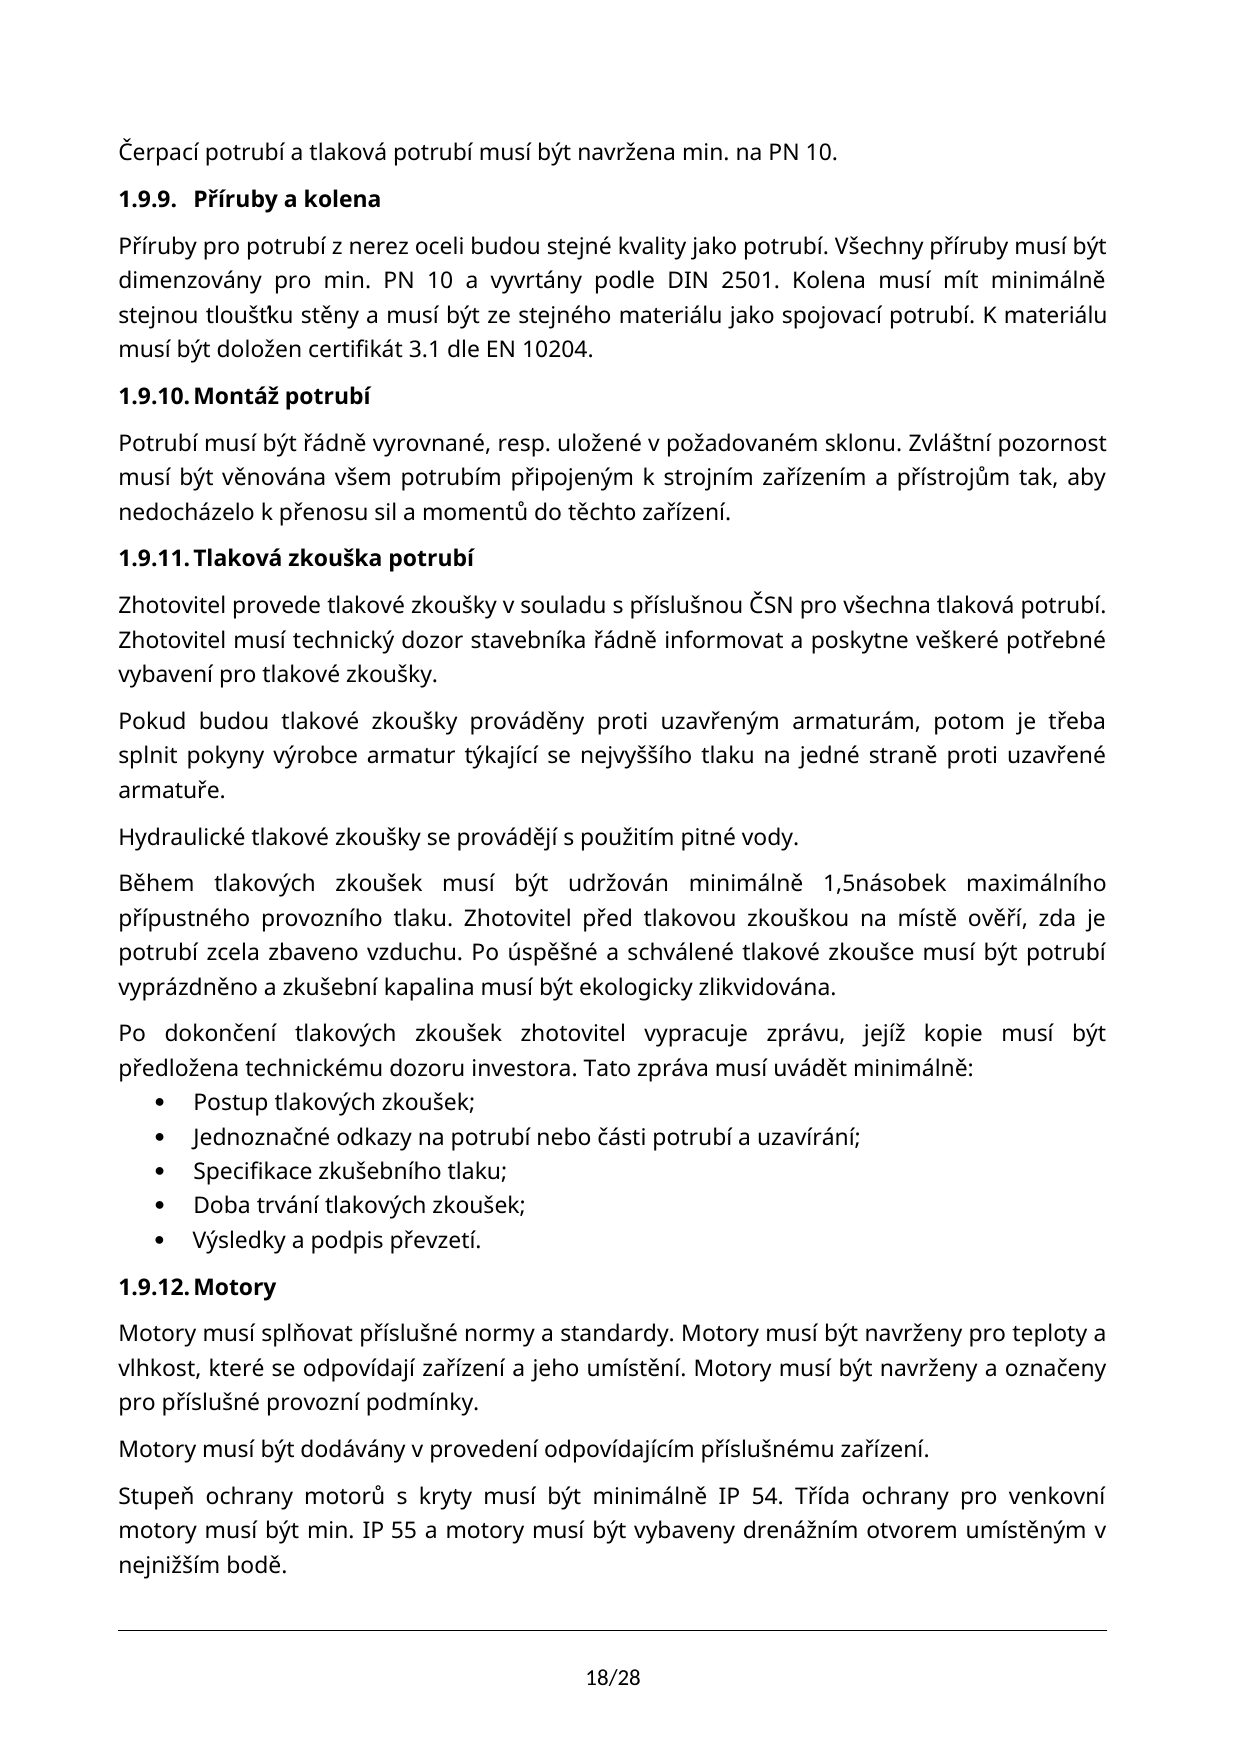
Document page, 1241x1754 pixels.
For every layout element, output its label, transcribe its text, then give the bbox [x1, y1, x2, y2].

list Výsledky a podpis převzetí. [155, 1224, 1107, 1255]
list Specifikace zkušebního tlaku; [156, 1155, 1107, 1186]
text Hydraulické tlakové zkoušky se provádějí s použitím pitné vody. [118, 821, 1107, 852]
text Pokud budou tlakové zkoušky prováděny proti uzavřeným armaturám, potom je třeba splnit pokyny výrobce armatur týkající se nejvyššího tlaku na jedné straně proti uzavřené armatuře. [118, 705, 1107, 805]
text Zhotovitel provede tlakové zkoušky v souladu s příslušnou ČSN pro všechna tlaková potrubí. Zhotovitel musí technický dozor stavebníka řádně informovat a poskytne veškeré potřebné vybavení pro tlakové zkoušky. [118, 589, 1107, 689]
text Během tlakových zkoušek musí být udržován minimálně 1,5násobek maximálního přípustného provozního tlaku. Zhotovitel před tlakovou zkouškou na místě ověří, zda je potrubí zcela zbaveno vzduchu. Po úspěšné a schválené tlakové zkoušce musí být potrubí vyprázdněno a zkušební kapalina musí být ekologicky zlikvidována. [118, 867, 1107, 1002]
list Motory [118, 1271, 1107, 1302]
list Montáž potrubí [118, 380, 1107, 411]
text Příruby pro potrubí z nerez oceli budou stejné kvality jako potrubí. Všechny příruby musí být dimenzovány pro min. PN 10 a vyvrtány podle DIN 2501. Kolena musí mít minimálně stejnou tloušťku stěny a musí být ze stejného materiálu jako spojovací potrubí. K materiálu musí být doložen certifikát 3.1 dle EN 10204. [118, 230, 1107, 364]
list Příruby a kolena [118, 183, 1107, 214]
text Čerpací potrubí a tlaková potrubí musí být navržena min. na PN 10. [118, 136, 1107, 167]
list Postup tlakových zkoušek; [156, 1086, 1107, 1117]
text Stupeň ochrany motorů s kryty musí být minimálně IP 54. Třída ochrany pro venkovní motory musí být min. IP 55 a motory musí být vybaveny drenážním otvorem umístěným v nejnižším bodě. [118, 1480, 1107, 1580]
list Jednoznačné odkazy na potrubí nebo části potrubí a uzavírání; [156, 1121, 1107, 1152]
list Doba trvání tlakových zkoušek; [156, 1189, 1107, 1221]
text Motory musí být dodávány v provedení odpovídajícím příslušnému zařízení. [118, 1433, 1107, 1464]
text Po dokončení tlakových zkoušek zhotovitel vypracuje zprávu, jejíž kopie musí být předložena technickému dozoru investora. Tato zpráva musí uvádět minimálně: [118, 1017, 1107, 1083]
text Potrubí musí být řádně vyrovnané, resp. uložené v požadovaném sklonu. Zvláštní pozornost musí být věnována všem potrubím připojeným k strojním zařízením a přístrojům tak, aby nedocházelo k přenosu sil a momentů do těchto zařízení. [118, 427, 1107, 527]
list Tlaková zkouška potrubí [118, 542, 1107, 574]
text Motory musí splňovat příslušné normy a standardy. Motory musí být navrženy pro teploty a vlhkost, které se odpovídají zařízení a jeho umístění. Motory musí být navrženy a označeny pro příslušné provozní podmínky. [118, 1317, 1107, 1417]
